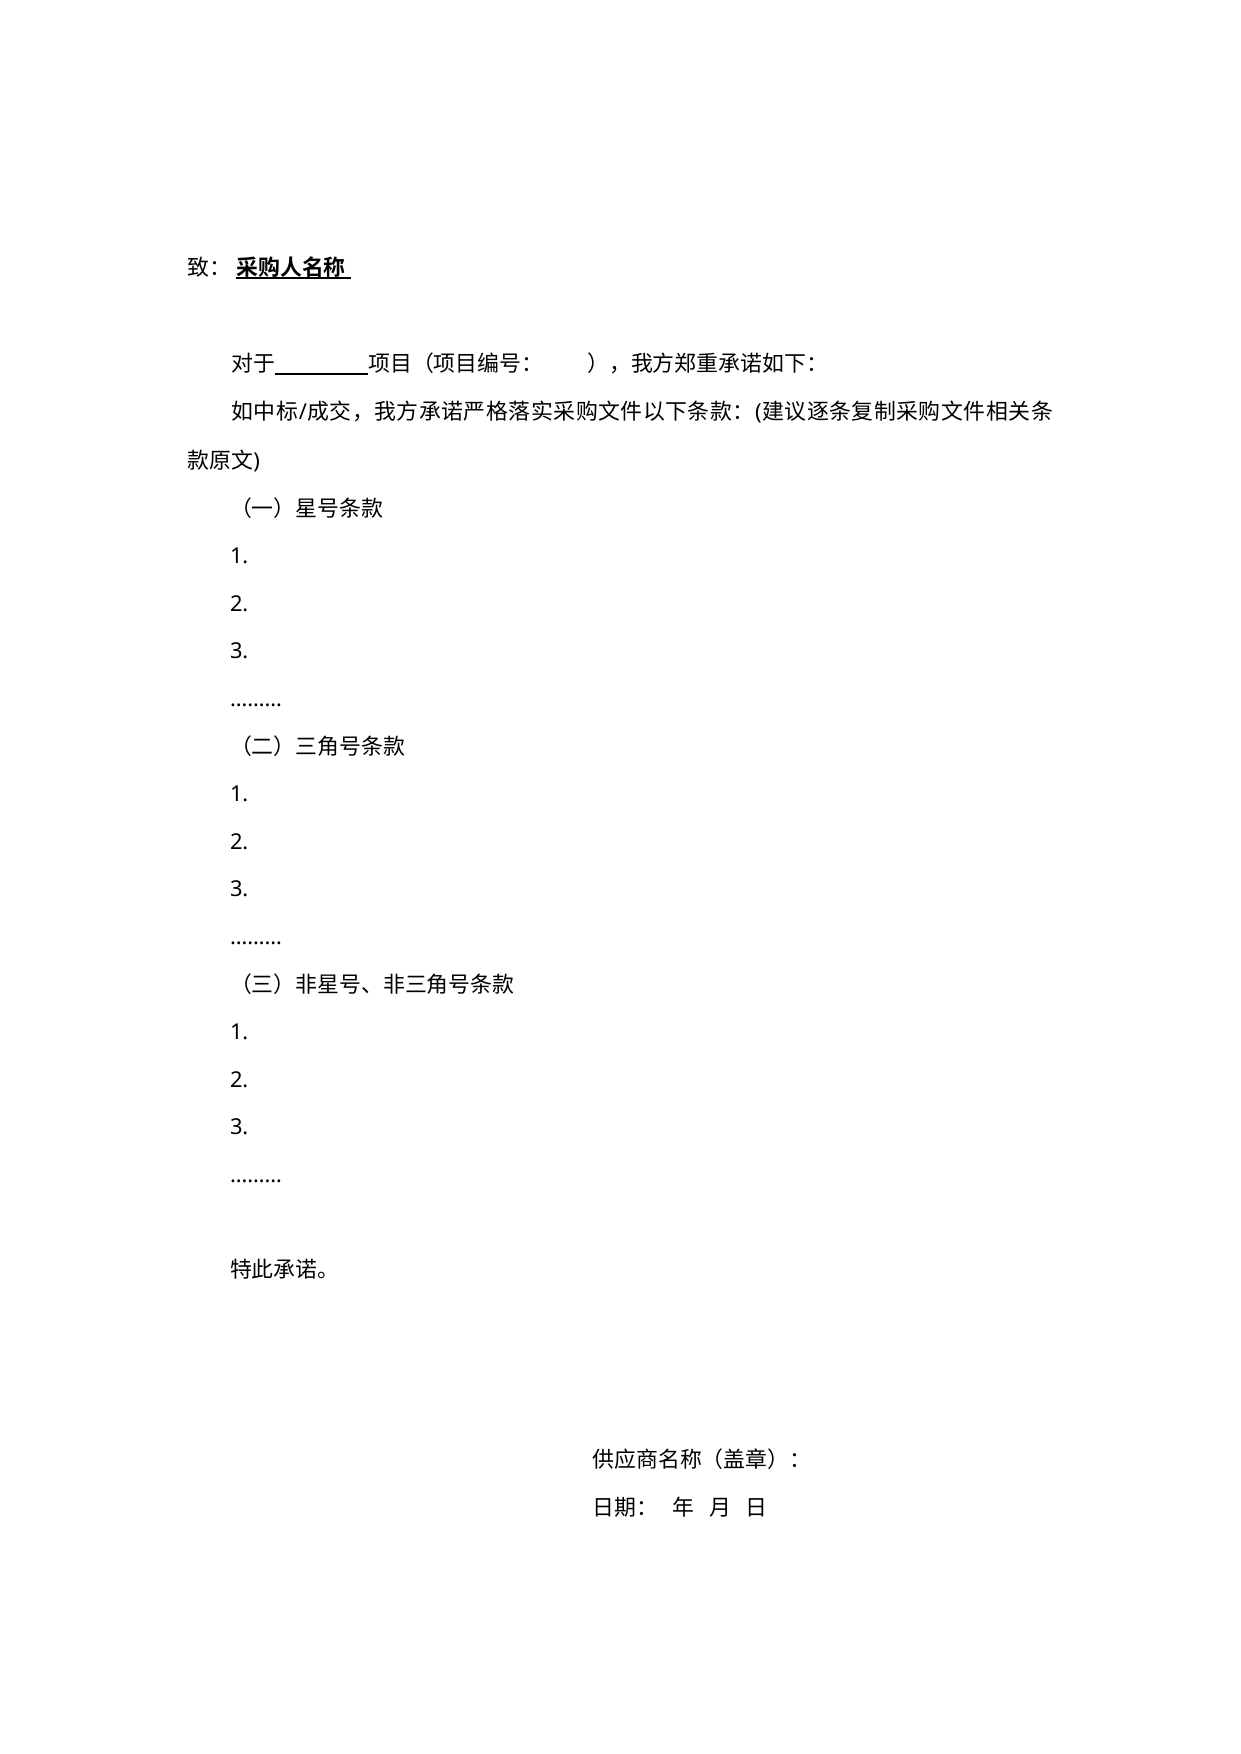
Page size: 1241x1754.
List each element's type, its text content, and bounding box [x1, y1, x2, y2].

text ……… [187, 681, 1053, 714]
text 2. [187, 824, 1053, 857]
text 2. [187, 1062, 1053, 1095]
text ……… [187, 1157, 1053, 1190]
text 3. [187, 872, 1053, 904]
text 致： 采购人名称 [187, 250, 1053, 282]
text 对于 项目（项目编号： ），我方郑重承诺如下： [187, 345, 1053, 378]
text 供应商名称（盖章）： [187, 1442, 1053, 1474]
text 日期： 年 月 日 [187, 1490, 1053, 1522]
text 3. [187, 1110, 1053, 1142]
text ……… [187, 919, 1053, 952]
text 1. [187, 1015, 1053, 1047]
text 3. [187, 634, 1053, 666]
text 特此承诺。 [187, 1252, 1053, 1284]
text 1. [187, 539, 1053, 572]
text （二）三角号条款 [187, 729, 1053, 761]
text （一）星号条款 [187, 491, 1053, 523]
text 如中标/成交，我方承诺严格落实采购文件以下条款：(建议逐条复制采购文件相关条款原文) [187, 394, 1053, 475]
text 1. [187, 777, 1053, 809]
text 2. [187, 587, 1053, 619]
text （三）非星号、非三角号条款 [187, 967, 1053, 999]
